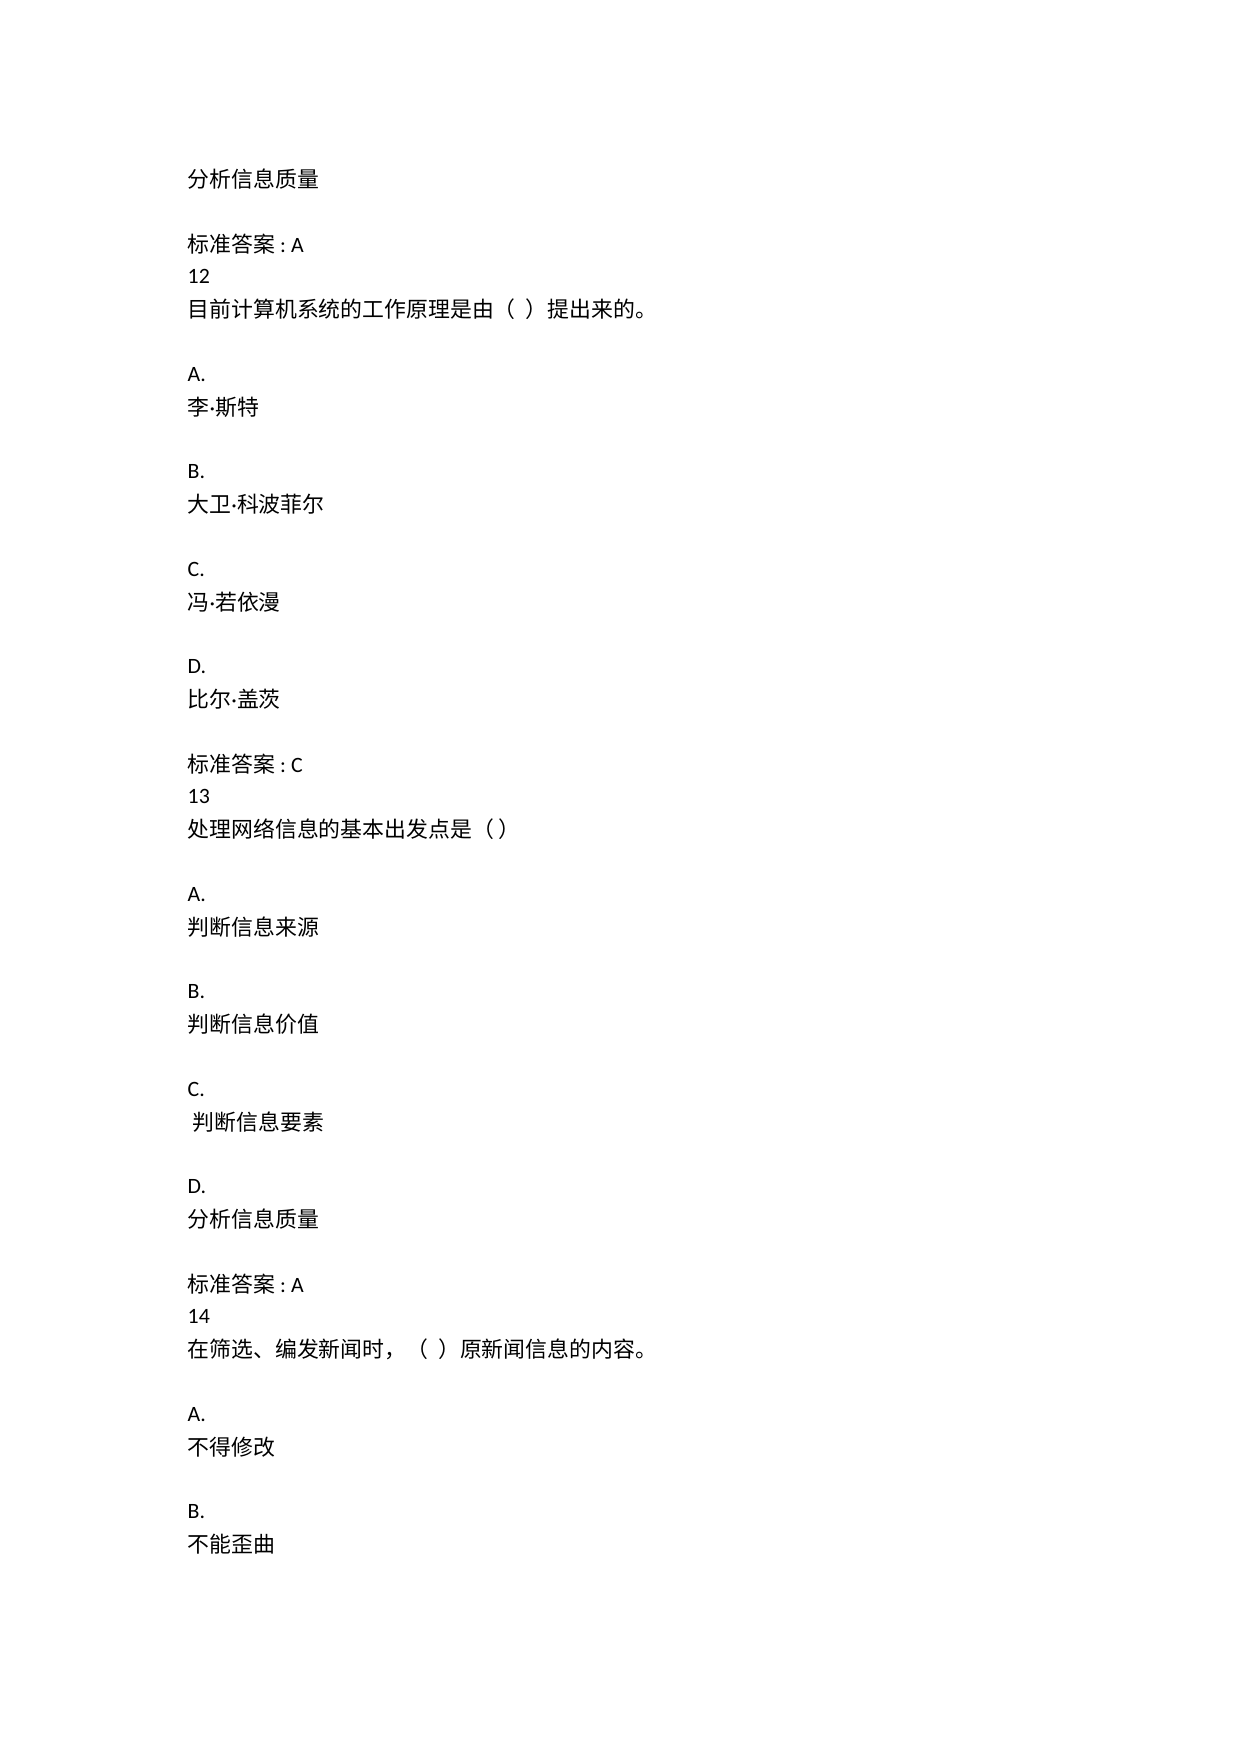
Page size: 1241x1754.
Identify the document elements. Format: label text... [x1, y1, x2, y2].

text 13 [187, 779, 1053, 812]
text 比尔·盖茨 [187, 682, 1053, 714]
text 标准答案 : A [187, 1267, 1053, 1299]
text 目前计算机系统的工作原理是由（ ）提出来的。 [187, 292, 1053, 324]
text C. [187, 552, 1053, 584]
text 14 [187, 1299, 1053, 1332]
text 分析信息质量 [187, 162, 1053, 194]
text 冯·若依漫 [187, 584, 1053, 617]
text 12 [187, 259, 1053, 292]
text B. [187, 454, 1053, 487]
text 不能歪曲 [187, 1527, 1053, 1559]
text 在筛选、编发新闻时，（ ）原新闻信息的内容。 [187, 1332, 1053, 1364]
text 标准答案 : A [187, 227, 1053, 259]
text 分析信息质量 [187, 1202, 1053, 1234]
text 处理网络信息的基本出发点是（ ） [187, 812, 1053, 844]
text B. [187, 1494, 1053, 1527]
text 判断信息价值 [187, 1007, 1053, 1039]
text A. [187, 1397, 1053, 1429]
text A. [187, 357, 1053, 389]
text 判断信息要素 [187, 1104, 1053, 1137]
text A. [187, 877, 1053, 909]
text D. [187, 649, 1053, 682]
text C. [187, 1072, 1053, 1104]
text D. [187, 1169, 1053, 1202]
text 判断信息来源 [187, 909, 1053, 942]
text 大卫·科波菲尔 [187, 487, 1053, 519]
text B. [187, 974, 1053, 1007]
text 标准答案 : C [187, 747, 1053, 779]
text 李·斯特 [187, 389, 1053, 422]
text 不得修改 [187, 1429, 1053, 1462]
